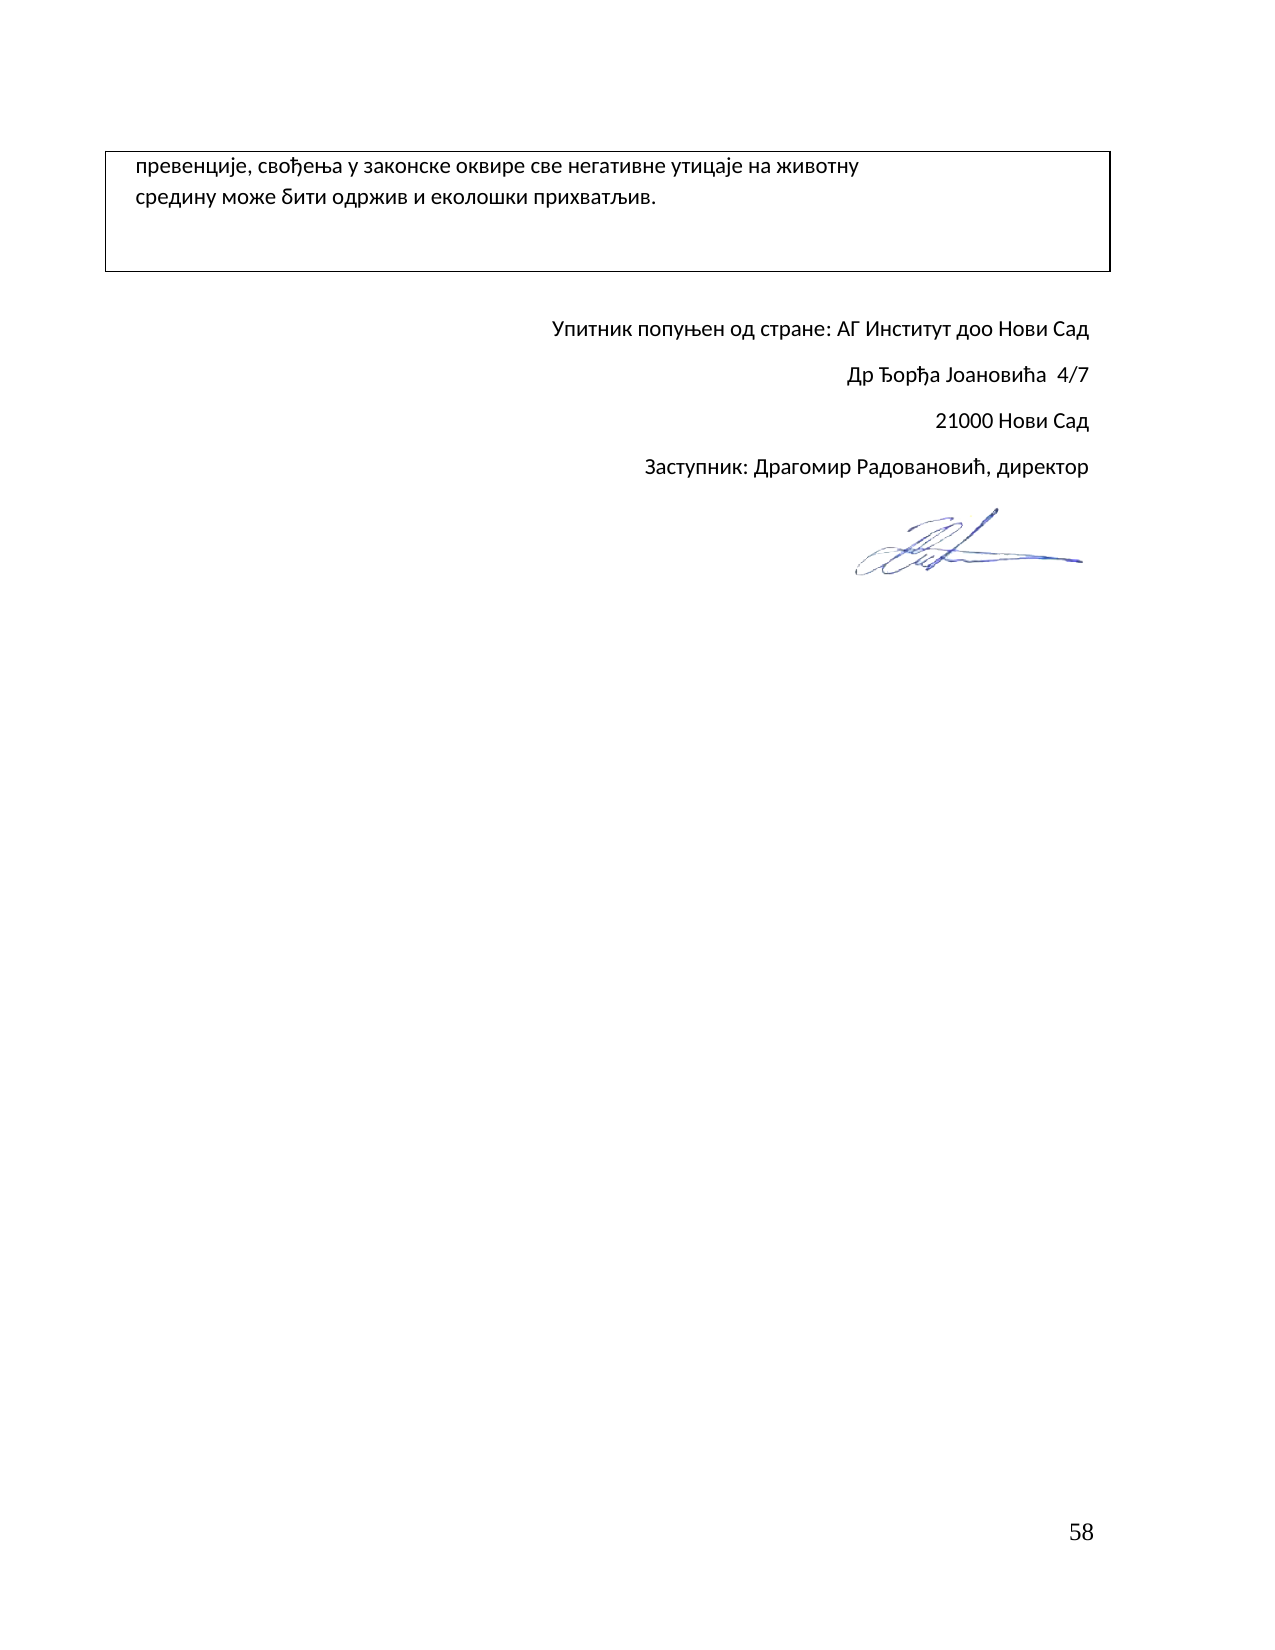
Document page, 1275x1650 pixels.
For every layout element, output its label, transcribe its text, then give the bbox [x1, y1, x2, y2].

text Упитник попуњен од стране: АГ Институт доо Нови Сад [187, 314, 1089, 342]
text 21000 Нови Сад [187, 406, 1089, 434]
text Др Ђорђа Јоановића 4/7 [187, 360, 1089, 388]
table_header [106, 152, 1109, 271]
text Заступник: Драгомир Радовановић, директор [187, 452, 1089, 480]
picture [849, 497, 1094, 580]
